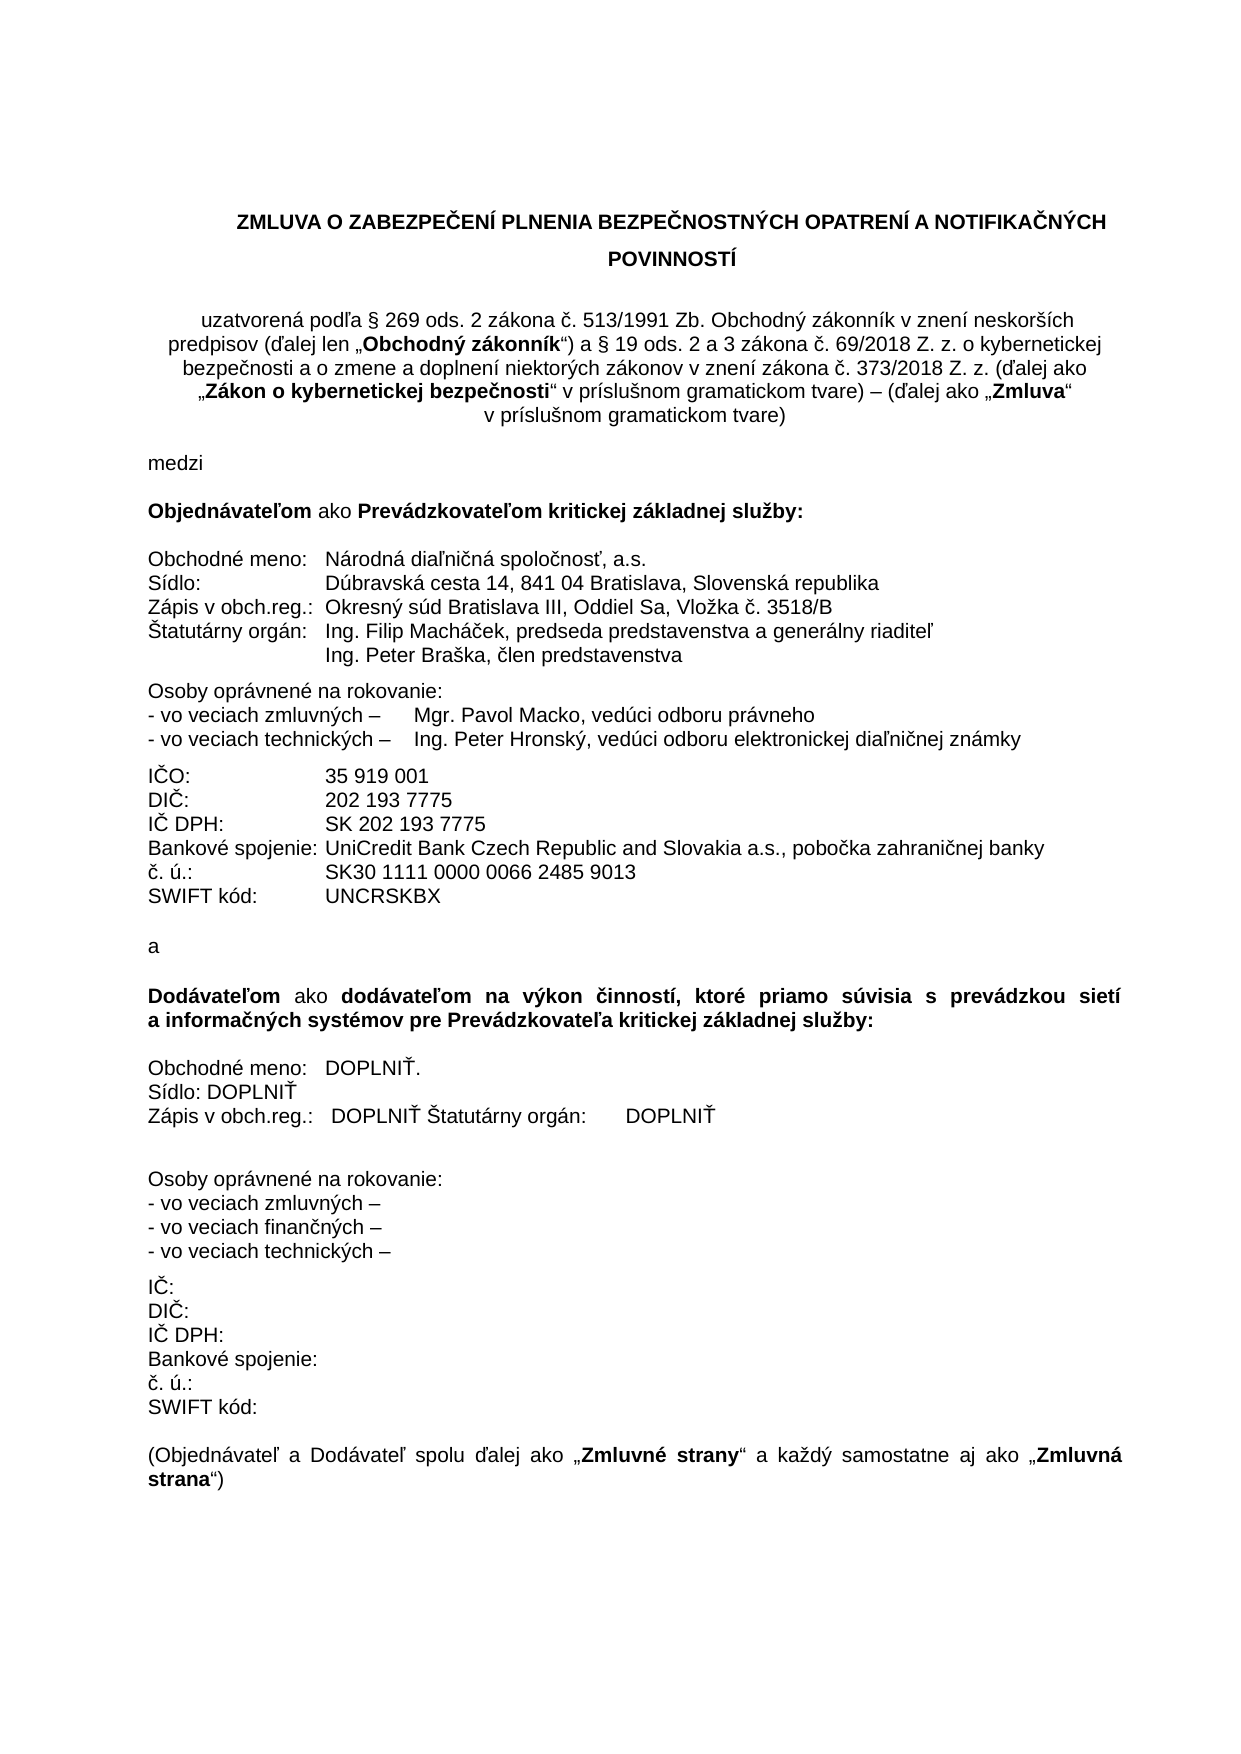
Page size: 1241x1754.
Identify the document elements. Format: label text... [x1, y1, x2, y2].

text IČO: 35 919 001 [148, 764, 1122, 788]
text Sídlo: DOPLNIŤ [148, 1080, 1122, 1104]
text - vo veciach finančných – [148, 1214, 1122, 1238]
text Osoby oprávnené na rokovanie: [148, 1167, 1122, 1191]
text Zápis v obch.reg.: Okresný súd Bratislava III, Oddiel Sa, Vložka č. 3518/B [148, 595, 1122, 619]
text IČ DPH: SK 202 193 7775 [148, 812, 1122, 836]
text - vo veciach technických – Ing. Peter Hronský, vedúci odboru elektronickej diaľničnej známky [148, 727, 1122, 751]
text Obchodné meno: Národná diaľničná spoločnosť, a.s. [148, 547, 1122, 571]
text a [148, 934, 1122, 958]
text Osoby oprávnené na rokovanie: [148, 679, 1122, 703]
text č. ú.: SK30 1111 0000 0066 2485 9013 [148, 859, 1122, 883]
text Zápis v obch.reg.: DOPLNIŤ Štatutárny orgán: DOPLNIŤ [148, 1104, 1122, 1128]
text Obchodné meno: DOPLNIŤ. [148, 1056, 1122, 1080]
text medzi [148, 451, 1122, 475]
text Štatutárny orgán: Ing. Filip Macháček, predseda predstavenstva a generálny riaditeľ [148, 619, 1122, 643]
subtitle Zmluva o zabezpečení plnenia bezpečnostných opatrení a notifikačných povinností [222, 196, 1122, 271]
text (Objednávateľ a Dodávateľ spolu ďalej ako „Zmluvné strany“ a každý samostatne aj ako „Zmluvná strana“) [148, 1443, 1122, 1491]
text uzatvorená podľa § 269 ods. 2 zákona č. 513/1991 Zb. Obchodný zákonník v znení neskorších predpisov (ďalej len „Obchodný zákonník“) a § 19 ods. 2 a 3 zákona č. 69/2018 Z. z. o kybernetickej bezpečnosti a o zmene a doplnení niektorých zákonov v znení zákona č. 373/2018 Z. z. (ďalej ako „Zákon o kybernetickej bezpečnosti“ v príslušnom gramatickom tvare) – (ďalej ako „Zmluva“ v príslušnom gramatickom tvare) [148, 307, 1122, 427]
text Objednávateľom ako Prevádzkovateľom kritickej základnej služby: [148, 499, 1122, 523]
text SWIFT kód: UNCRSKBX [148, 883, 1122, 907]
text č. ú.: [148, 1371, 1122, 1395]
text Bankové spojenie: UniCredit Bank Czech Republic and Slovakia a.s., pobočka zahraničnej banky [148, 836, 1122, 859]
text DIČ: [148, 1299, 1122, 1323]
text IČ: [148, 1275, 1122, 1299]
text - vo veciach zmluvných – Mgr. Pavol Macko, vedúci odboru právneho [148, 703, 1122, 727]
text Dodávateľom ako dodávateľom na výkon činností, ktoré priamo súvisia s prevádzkou sietí a informačných systémov pre Prevádzkovateľa kritickej základnej služby: [148, 984, 1122, 1032]
text SWIFT kód: [148, 1395, 1122, 1419]
text Sídlo: Dúbravská cesta 14, 841 04 Bratislava, Slovenská republika [148, 571, 1122, 595]
text Bankové spojenie: [148, 1347, 1122, 1371]
text Ing. Peter Braška, člen predstavenstva [148, 643, 1122, 667]
text DIČ: 202 193 7775 [148, 788, 1122, 812]
text - vo veciach zmluvných – [148, 1191, 1122, 1214]
text - vo veciach technických – [148, 1238, 1122, 1262]
text IČ DPH: [148, 1323, 1122, 1347]
